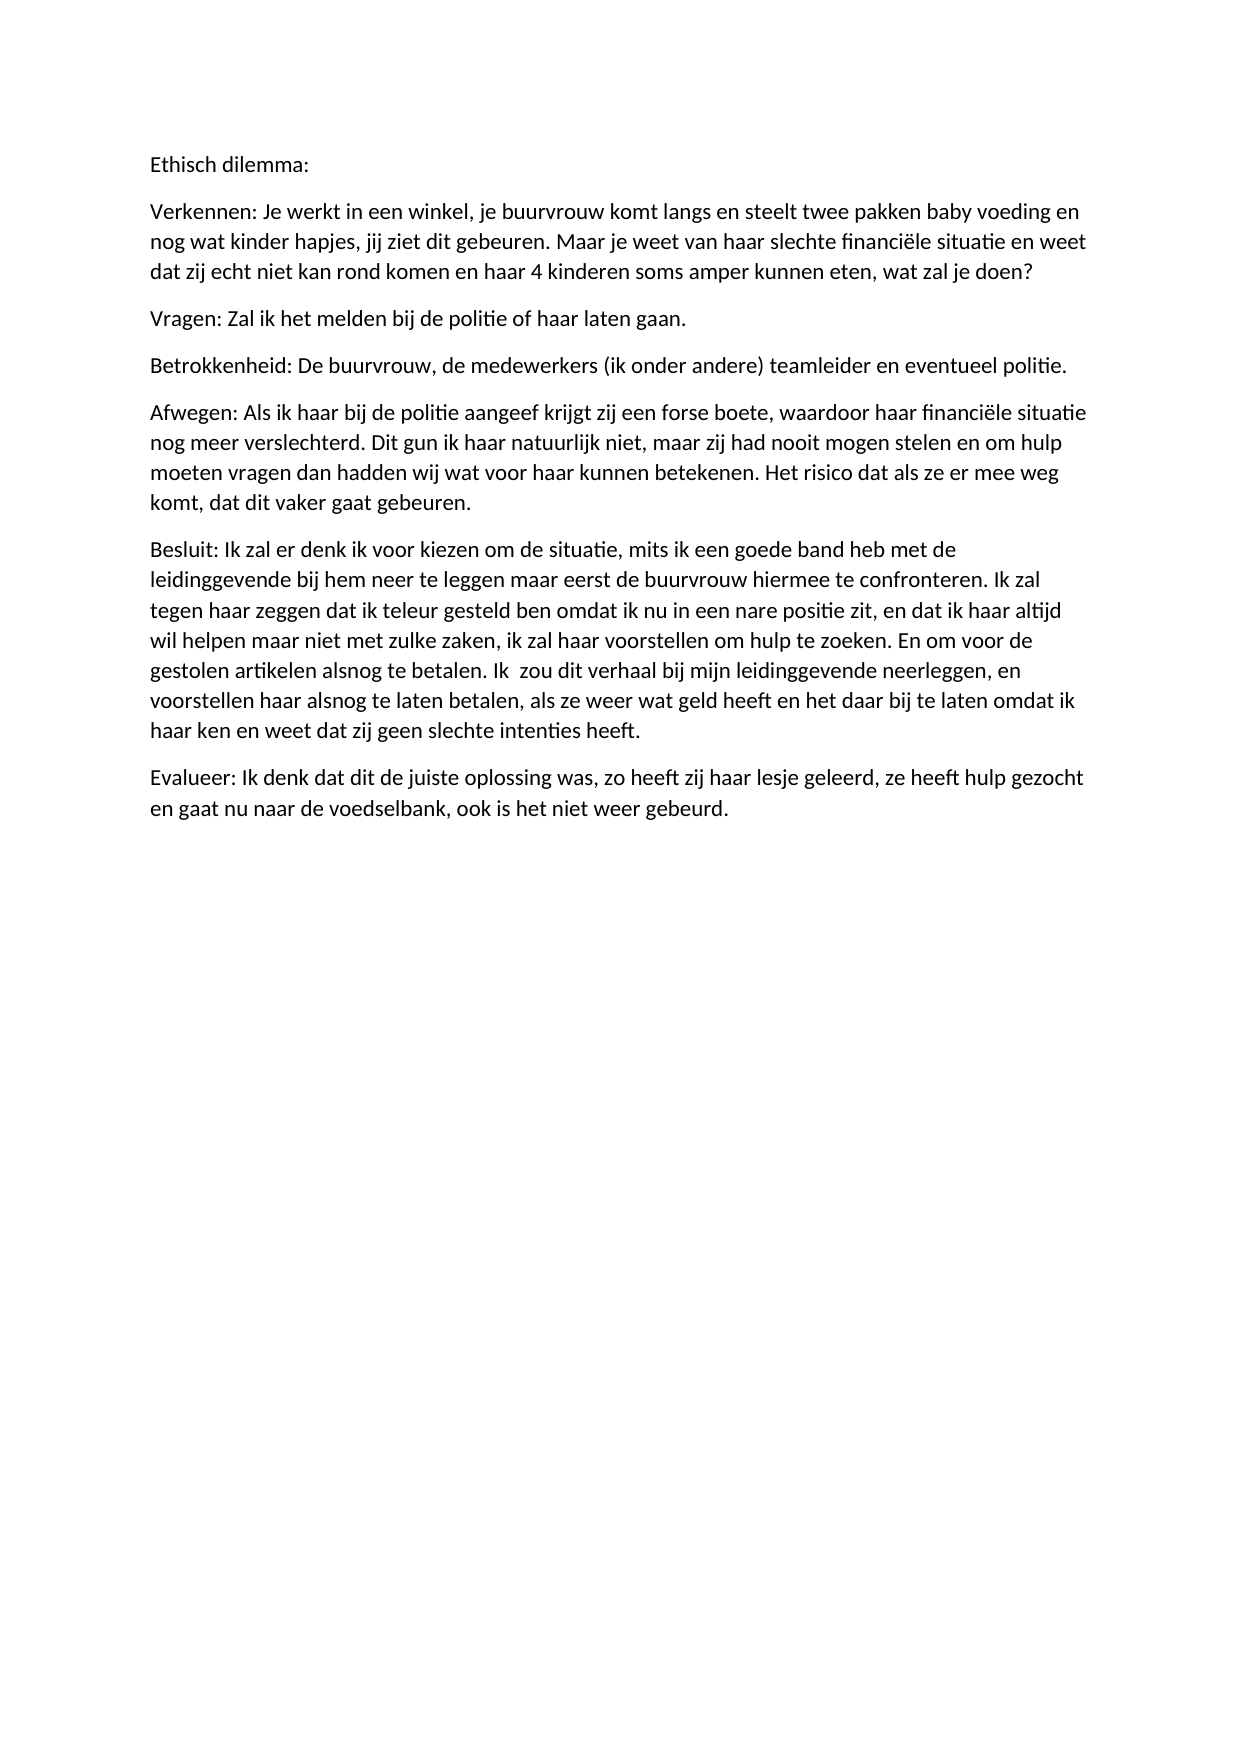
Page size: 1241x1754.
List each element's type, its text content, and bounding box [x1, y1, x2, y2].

text Evalueer: Ik denk dat dit de juiste oplossing was, zo heeft zij haar lesje geleerd, ze heeft hulp gezocht en gaat nu naar de voedselbank, ook is het niet weer gebeurd. [150, 763, 1090, 822]
text Besluit: Ik zal er denk ik voor kiezen om de situatie, mits ik een goede band heb met de leidinggevende bij hem neer te leggen maar eerst de buurvrouw hiermee te confronteren. Ik zal tegen haar zeggen dat ik teleur gesteld ben omdat ik nu in een nare positie zit, en dat ik haar altijd wil helpen maar niet met zulke zaken, ik zal haar voorstellen om hulp te zoeken. En om voor de gestolen artikelen alsnog te betalen. Ik zou dit verhaal bij mijn leidinggevende neerleggen, en voorstellen haar alsnog te laten betalen, als ze weer wat geld heeft en het daar bij te laten omdat ik haar ken en weet dat zij geen slechte intenties heeft. [150, 535, 1090, 745]
text Betrokkenheid: De buurvrouw, de medewerkers (ik onder andere) teamleider en eventueel politie. [150, 351, 1090, 379]
text Vragen: Zal ik het melden bij de politie of haar laten gaan. [150, 304, 1090, 332]
text Afwegen: Als ik haar bij de politie aangeef krijgt zij een forse boete, waardoor haar financiële situatie nog meer verslechterd. Dit gun ik haar natuurlijk niet, maar zij had nooit mogen stelen en om hulp moeten vragen dan hadden wij wat voor haar kunnen betekenen. Het risico dat als ze er mee weg komt, dat dit vaker gaat gebeuren. [150, 398, 1090, 517]
text Ethisch dilemma: [150, 150, 1090, 178]
text Verkennen: Je werkt in een winkel, je buurvrouw komt langs en steelt twee pakken baby voeding en nog wat kinder hapjes, jij ziet dit gebeuren. Maar je weet van haar slechte financiële situatie en weet dat zij echt niet kan rond komen en haar 4 kinderen soms amper kunnen eten, wat zal je doen? [150, 197, 1090, 285]
